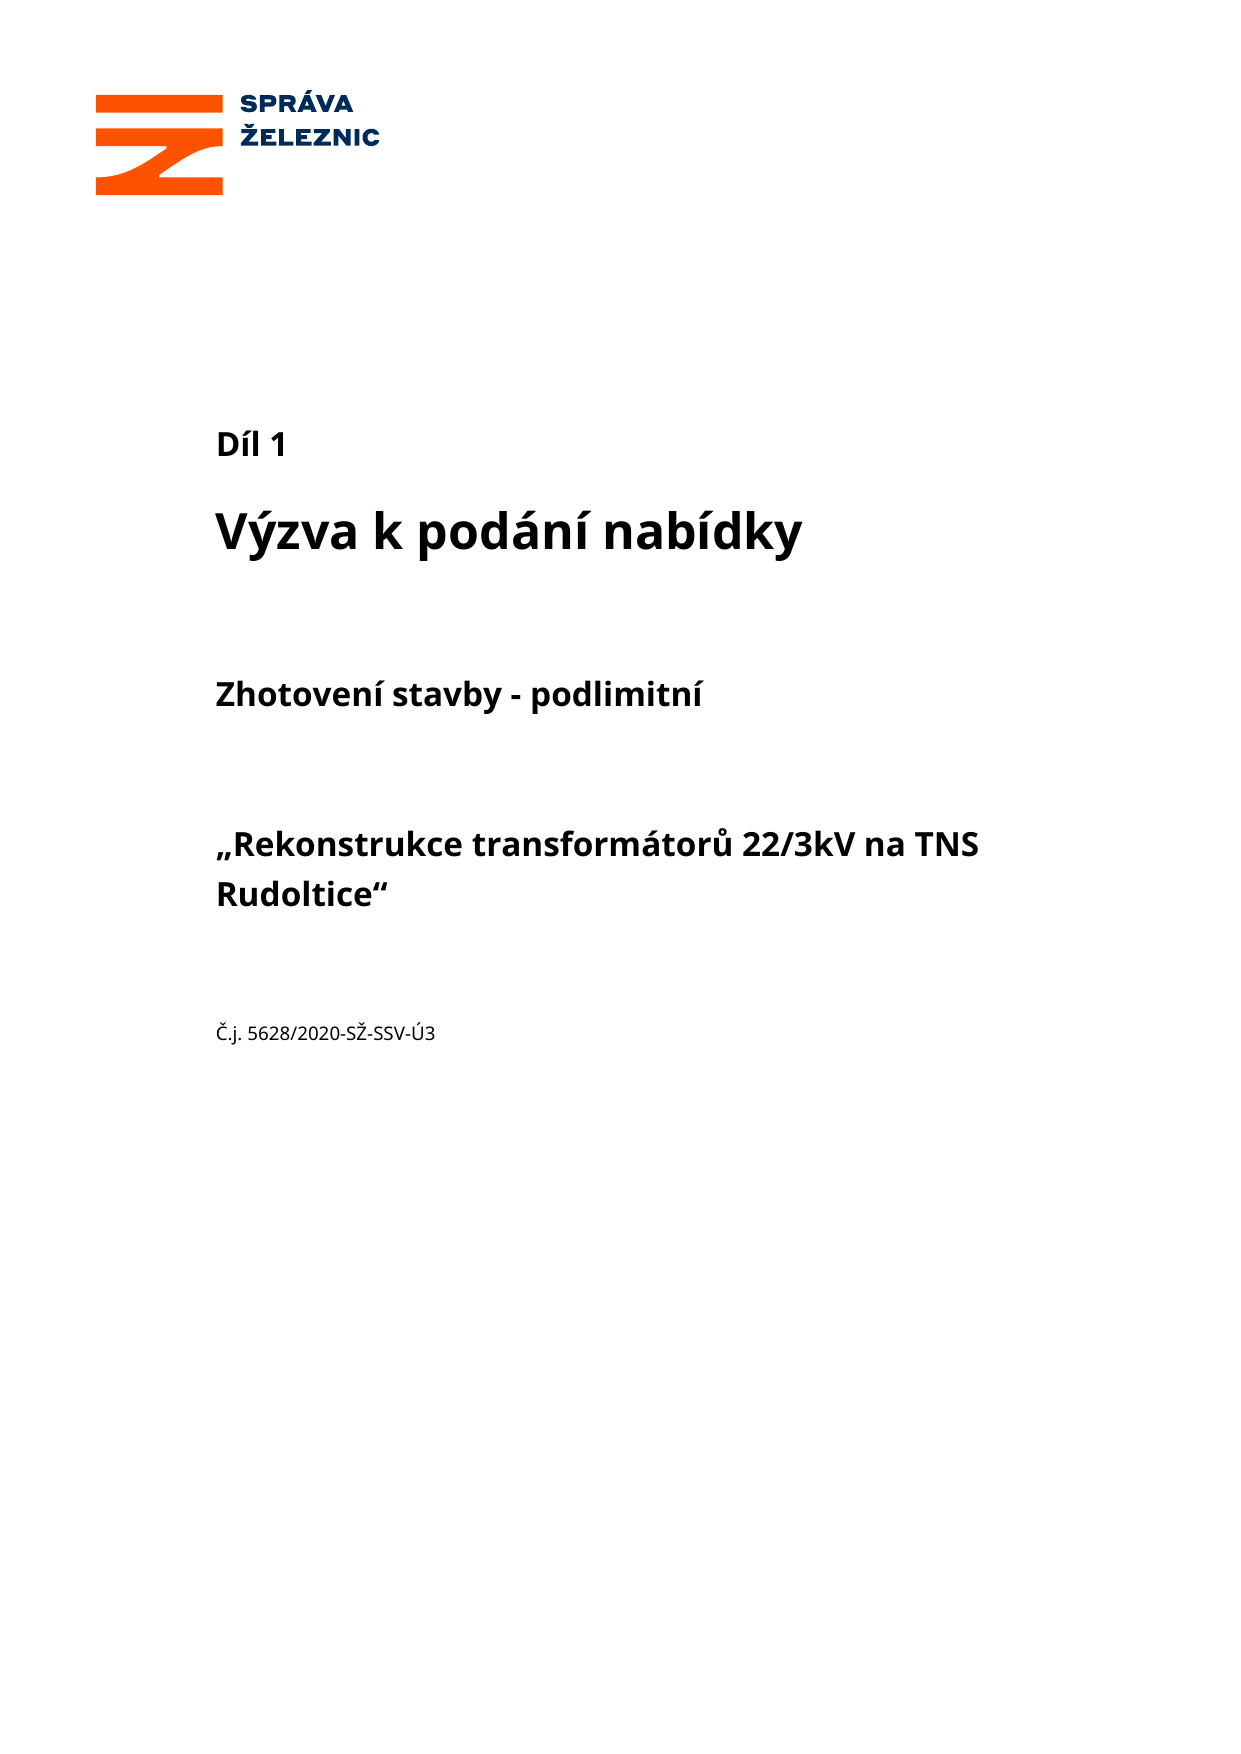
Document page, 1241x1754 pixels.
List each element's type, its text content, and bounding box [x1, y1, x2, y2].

text „Rekonstrukce transformátorů 22/3kV na TNS Rudoltice“ [216, 820, 1122, 916]
list Č.j. 5628/2020-SŽ-SSV-Ú3 [216, 1020, 1122, 1046]
text Výzva k podání nabídky [216, 496, 1122, 564]
text Díl 1 [216, 421, 1122, 466]
text Zhotovení stavby - podlimitní [216, 671, 1122, 716]
